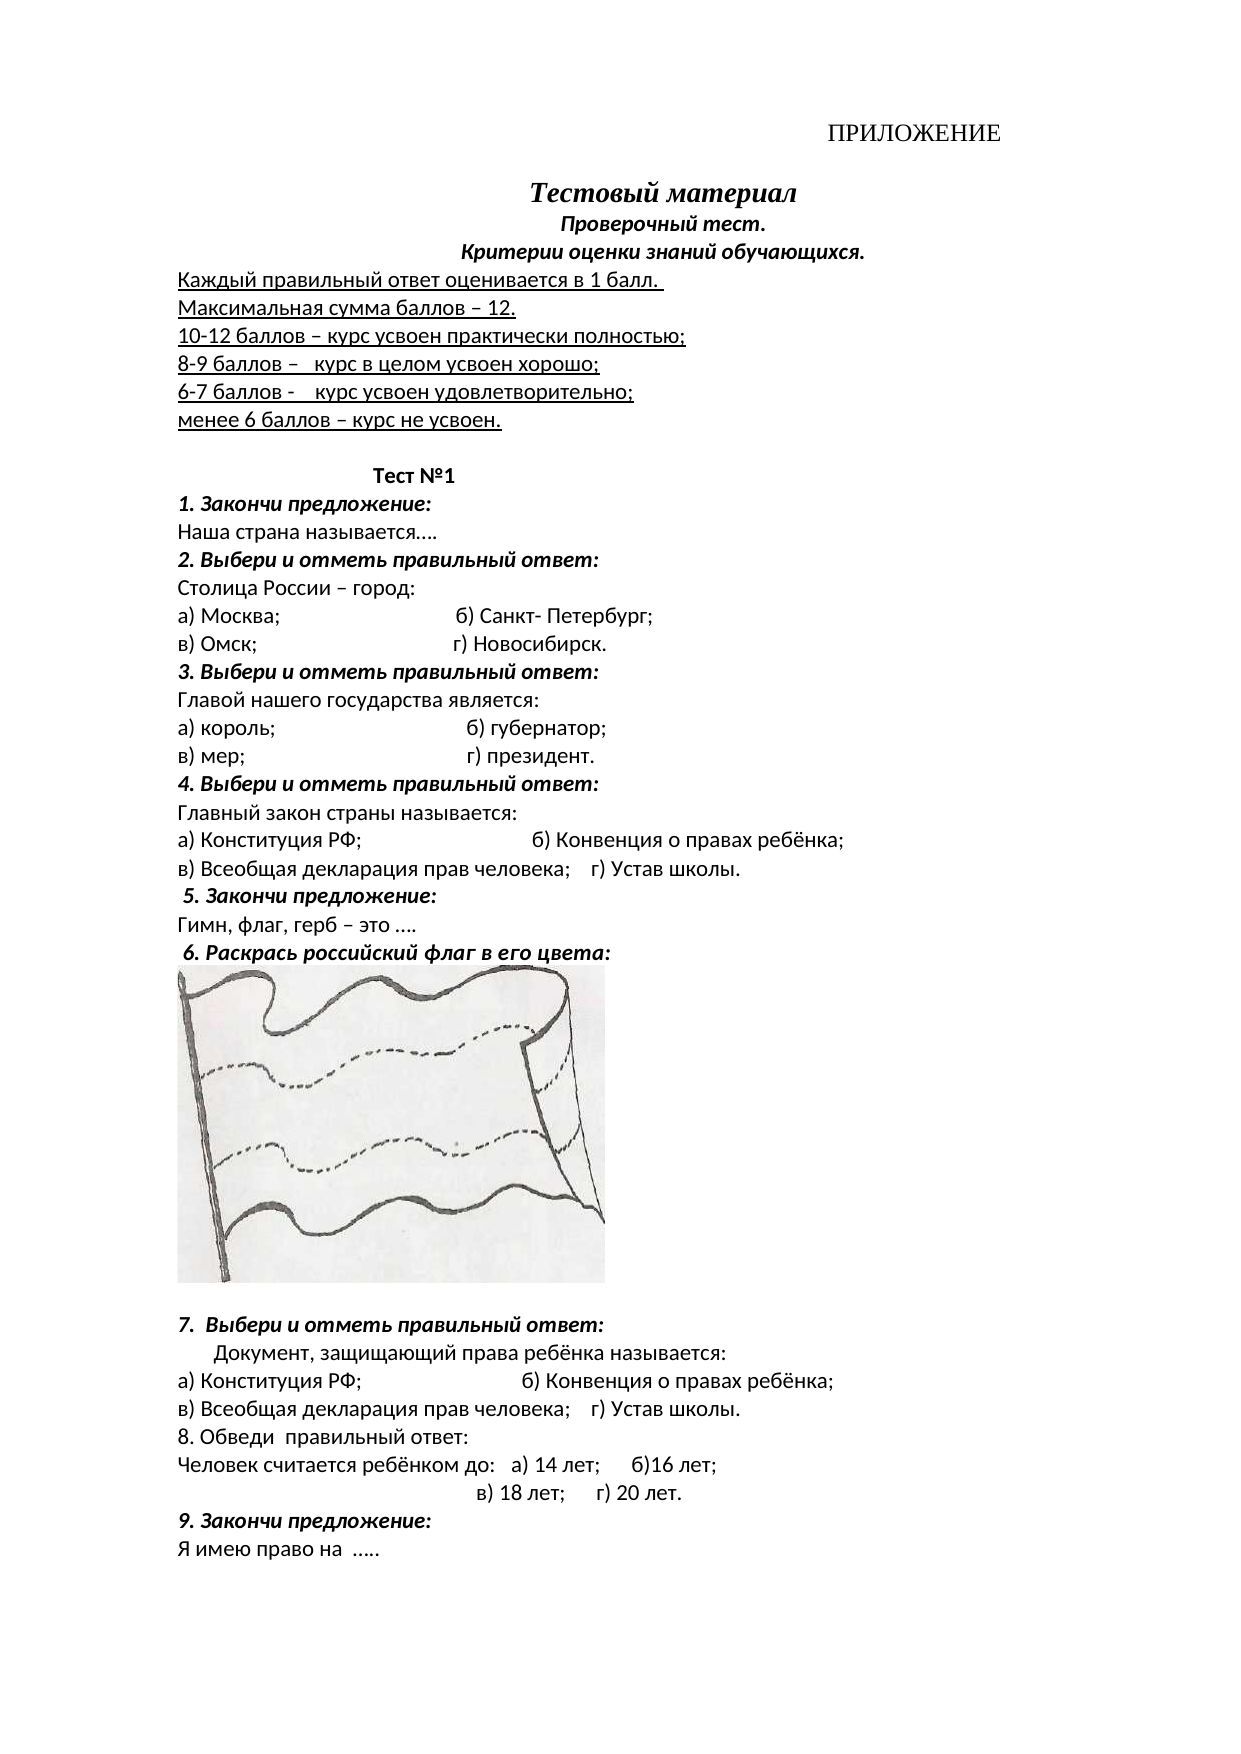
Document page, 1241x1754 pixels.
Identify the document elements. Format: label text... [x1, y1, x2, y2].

text Каждый правильный ответ оценивается в 1 балл. [177, 265, 1152, 293]
text а) Конституция РФ; б) Конвенция о правах ребёнка; [177, 826, 1152, 854]
text а) Москва; б) Санкт- Петербург; [177, 601, 1152, 629]
text в) мер; г) президент. [177, 742, 1152, 769]
text 6-7 баллов - курс усвоен удовлетворительно; [177, 377, 1152, 405]
text 5. Закончи предложение: [177, 882, 1152, 910]
text Столица России – город: [177, 573, 1152, 601]
text в) Всеобщая декларация прав человека; г) Устав школы. [177, 854, 1152, 882]
text в) 18 лет; г) 20 лет. [177, 1478, 1152, 1507]
text 2. Выбери и отметь правильный ответ: [177, 545, 1152, 573]
text Человек считается ребёнком до: а) 14 лет; б)16 лет; [177, 1451, 1152, 1478]
text Я имею право на ….. [177, 1534, 1152, 1563]
text 8. Обведи правильный ответ: [177, 1422, 1152, 1451]
text Критерии оценки знаний обучающихся. [177, 237, 1152, 265]
text 7. Выбери и отметь правильный ответ: [177, 1310, 1152, 1338]
text Проверочный тест. [177, 209, 1152, 237]
text Максимальная сумма баллов – 12. [177, 293, 1152, 321]
text Документ, защищающий права ребёнка называется: [177, 1338, 1152, 1366]
text Тестовый материал [177, 176, 1152, 209]
text Главой нашего государства является: [177, 686, 1152, 713]
text Наша страна называется…. [177, 517, 1152, 545]
text 6. Раскрась российский флаг в его цвета: [177, 938, 1152, 966]
text 4. Выбери и отметь правильный ответ: [177, 769, 1152, 798]
text а) король; б) губернатор; [177, 713, 1152, 742]
text в) Всеобщая декларация прав человека; г) Устав школы. [177, 1394, 1152, 1422]
text ПРИЛОЖЕНИЕ [177, 118, 1152, 147]
text 3. Выбери и отметь правильный ответ: [177, 657, 1152, 686]
text Тест №1 [177, 461, 1152, 489]
text Главный закон страны называется: [177, 798, 1152, 826]
text 10-12 баллов – курс усвоен практически полностью; [177, 321, 1152, 349]
text а) Конституция РФ; б) Конвенция о правах ребёнка; [177, 1366, 1152, 1394]
text 1. Закончи предложение: [177, 489, 1152, 517]
text в) Омск; г) Новосибирск. [177, 629, 1152, 657]
text 8-9 баллов – курс в целом усвоен хорошо; [177, 349, 1152, 377]
text менее 6 баллов – курс не усвоен. [177, 405, 1152, 433]
text Гимн, флаг, герб – это …. [177, 910, 1152, 938]
picture [177, 965, 605, 1283]
text 9. Закончи предложение: [177, 1507, 1152, 1534]
